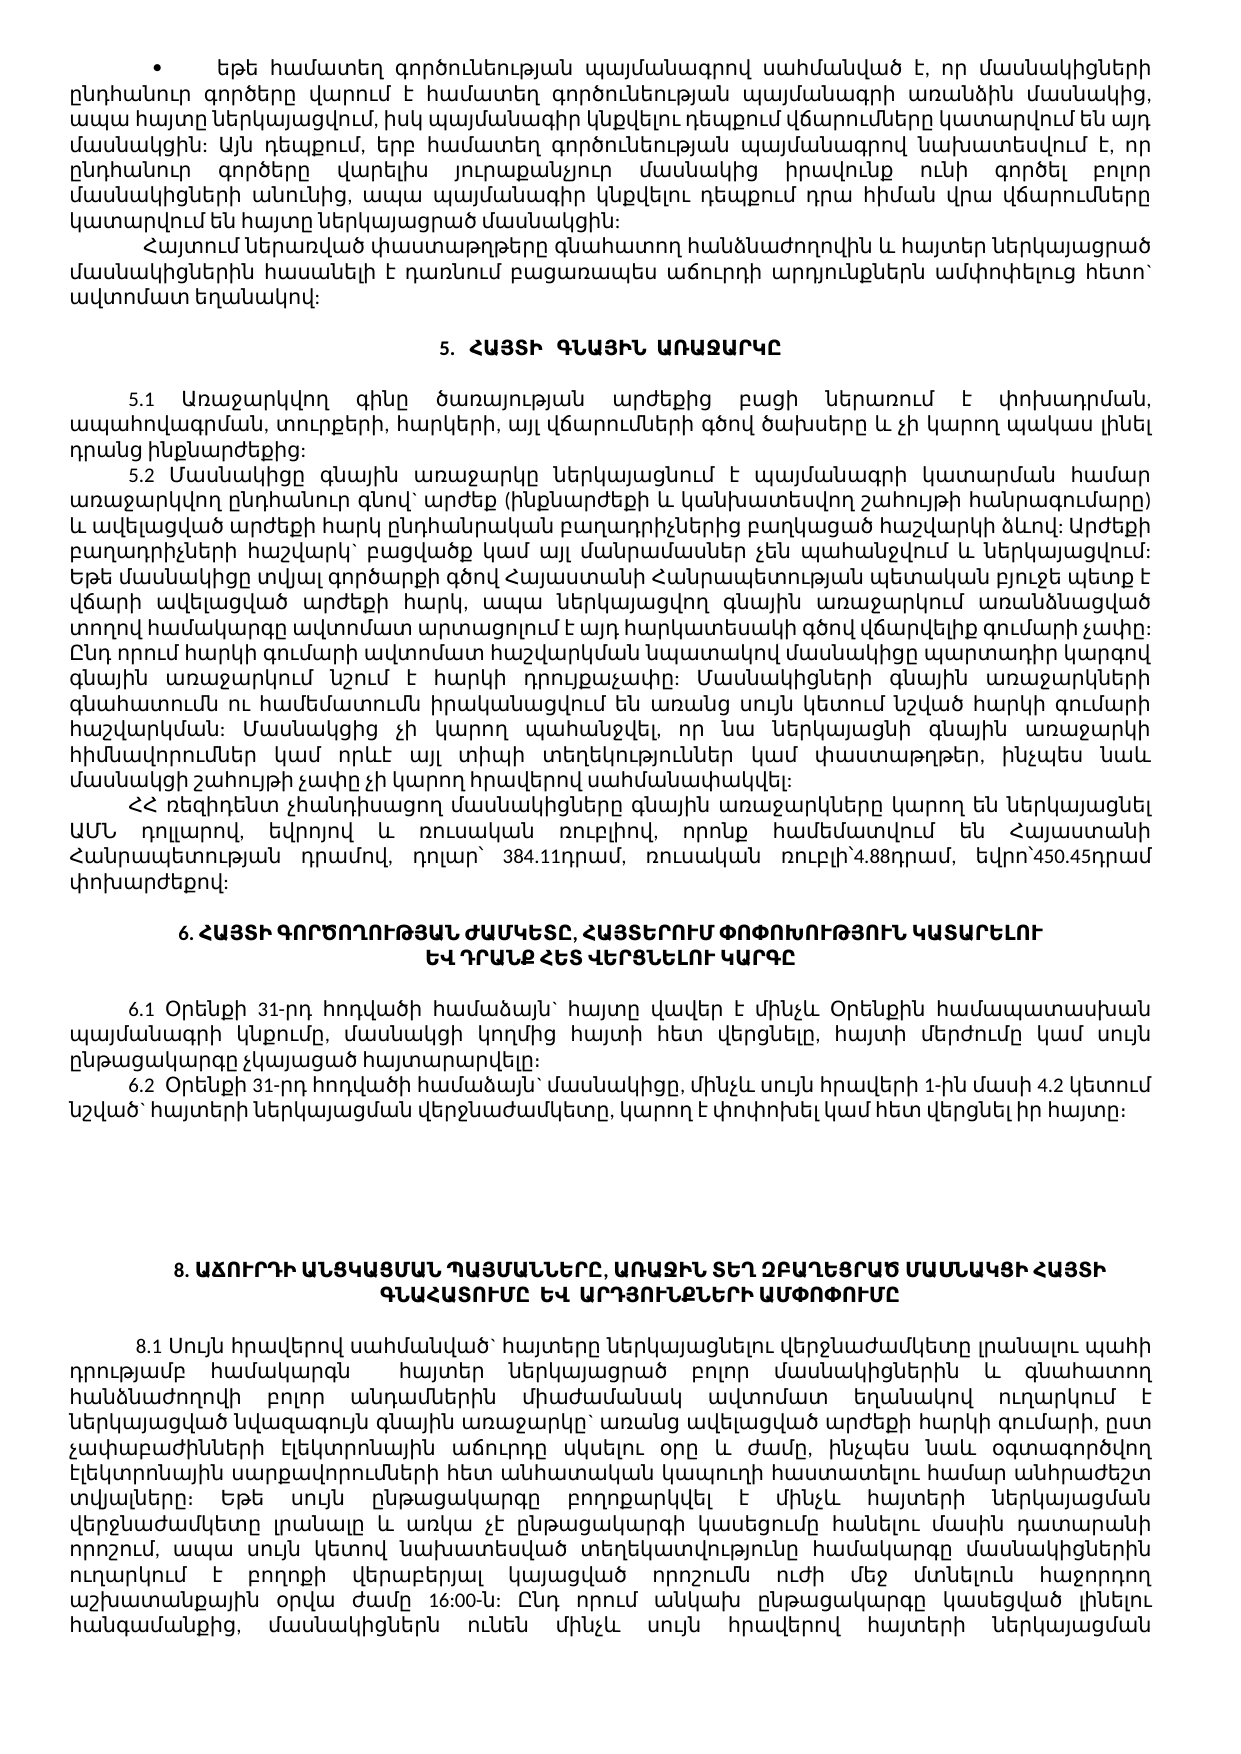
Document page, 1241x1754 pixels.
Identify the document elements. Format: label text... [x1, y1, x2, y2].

text ՀՀ ռեզիդենտ չհանդիսացող մասնակիցները գնային առաջարկները կարող են ներկայացնել ԱՄՆ դոլլարով, եվրոյով և ռուսական ռուբլիով, որոնք համեմատվում են Հայաստանի Հանրապետության դրամով, դոլար՝ 384.11դրամ, ռուսական ռուբլի՝4.88դրամ, եվրո՝450.45դրամ փոխարժեքով: [69, 793, 1152, 894]
text 6.2 Օրենքի 31-րդ հոդվածի համաձայն` մասնակիցը, մինչև սույն հրավերի 1-ին մասի 4.2 կետում նշված` հայտերի ներկայացման վերջնաժամկետը, կարող է փոփոխել կամ հետ վերցնել իր հայտը։ [69, 1072, 1152, 1123]
text 5. ՀԱՅՏԻ ԳՆԱՅԻՆ ԱՌԱՋԱՐԿԸ [69, 335, 1152, 361]
text 6.1 Օրենքի 31-րդ հոդվածի համաձայն` հայտը վավեր է մինչև Օրենքին համապատասխան պայմանագրի կնքումը, մասնակցի կողմից հայտի հետ վերցնելը, հայտի մերժումը կամ սույն ընթացակարգը չկայացած հայտարարվելը։ [69, 996, 1152, 1072]
text 6. ՀԱՅՏԻ ԳՈՐԾՈՂՈՒԹՅԱՆ ԺԱՄԿԵՏԸ, ՀԱՅՏԵՐՈՒՄ ՓՈՓՈԽՈՒԹՅՈՒՆ ԿԱՏԱՐԵԼՈՒ [69, 920, 1152, 945]
list եթե համատեղ գործունեության պայմանագրով սահմանված է, որ մասնակիցների ընդհանուր գործերը վարում է համատեղ գործունեության պայմանագրի առանձին մասնակից, ապա հայտը ներկայացվում, իսկ պայմանագիր կնքվելու դեպքում վճարումները կատարվում են այդ մասնակցին: Այն դեպքում, երբ համատեղ գործունեության պայմանագրով նախատեսվում է, որ ընդհանուր գործերը վարելիս յուրաքանչյուր մասնակից իրավունք ունի գործել բոլոր մասնակիցների անունից, ապա պայմանագիր կնքվելու դեպքում դրա հիման վրա վճարումները կատարվում են հայտը ներկայացրած մասնակցին: [69, 56, 1152, 233]
text 5.2 Մասնակիցը գնային առաջարկը ներկայացնում է պայմանագրի կատարման համար առաջարկվող ընդհանուր գնով` արժեք (ինքնարժեքի և կանխատեսվող շահույթի հանրագումարը) և ավելացված արժեքի հարկ ընդհանրական բաղադրիչներից բաղկացած հաշվարկի ձևով: Արժեքի բաղադրիչների հաշվարկ` բացվածք կամ այլ մանրամասներ չեն պահանջվում և ներկայացվում: Եթե մասնակիցը տվյալ գործարքի գծով Հայաստանի Հանրապետության պետական բյուջե պետք է վճարի ավելացված արժեքի հարկ, ապա ներկայացվող գնային առաջարկում առանձնացված տողով համակարգը ավտոմատ արտացոլում է այդ հարկատեսակի գծով վճարվելիք գումարի չափը: Ընդ որում հարկի գումարի ավտոմատ հաշվարկման նպատակով մասնակիցը պարտադիր կարգով գնային առաջարկում նշում է հարկի դրույքաչափը: Մասնակիցների գնային առաջարկների գնահատումն ու համեմատումն իրականացվում են առանց սույն կետում նշված հարկի գումարի հաշվարկման: Մասնակցից չի կարող պահանջվել, որ նա ներկայացնի գնային առաջարկի հիմնավորումներ կամ որևէ այլ տիպի տեղեկություններ կամ փաստաթղթեր, ինչպես նաև մասնակցի շահույթի չափը չի կարող հրավերով սահմանափակվել: [69, 462, 1152, 793]
text ԳՆԱՀԱՏՈՒՄԸ ԵՎ ԱՐԴՅՈՒՆՔՆԵՐԻ ԱՄՓՈՓՈՒՄԸ [69, 1282, 1152, 1308]
text ԵՎ ԴՐԱՆՔ ՀԵՏ ՎԵՐՑՆԵԼՈՒ ԿԱՐԳԸ [69, 945, 1152, 971]
text 8. ԱՃՈՒՐԴԻ ԱՆՑԿԱՑՄԱՆ ՊԱՅՄԱՆՆԵՐԸ, ԱՌԱՋԻՆ ՏԵՂ ԶԲԱՂԵՑՐԱԾ ՄԱՍՆԱԿՑԻ ՀԱՅՏԻ [69, 1257, 1152, 1282]
text 5.1 Առաջարկվող գինը ծառայության արժեքից բացի ներառում է փոխադրման, ապահովագրման, տուրքերի, հարկերի, այլ վճարումների գծով ծախսերը և չի կարող պակաս լինել դրանց ինքնարժեքից: [69, 386, 1152, 462]
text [69, 1333, 1152, 1638]
text Հայտում ներառված փաստաթղթերը գնահատող հանձնաժողովին և հայտեր ներկայացրած մասնակիցներին հասանելի է դառնում բացառապես աճուրդի արդյունքներն ամփոփելուց հետո` ավտոմատ եղանակով: [69, 233, 1152, 310]
